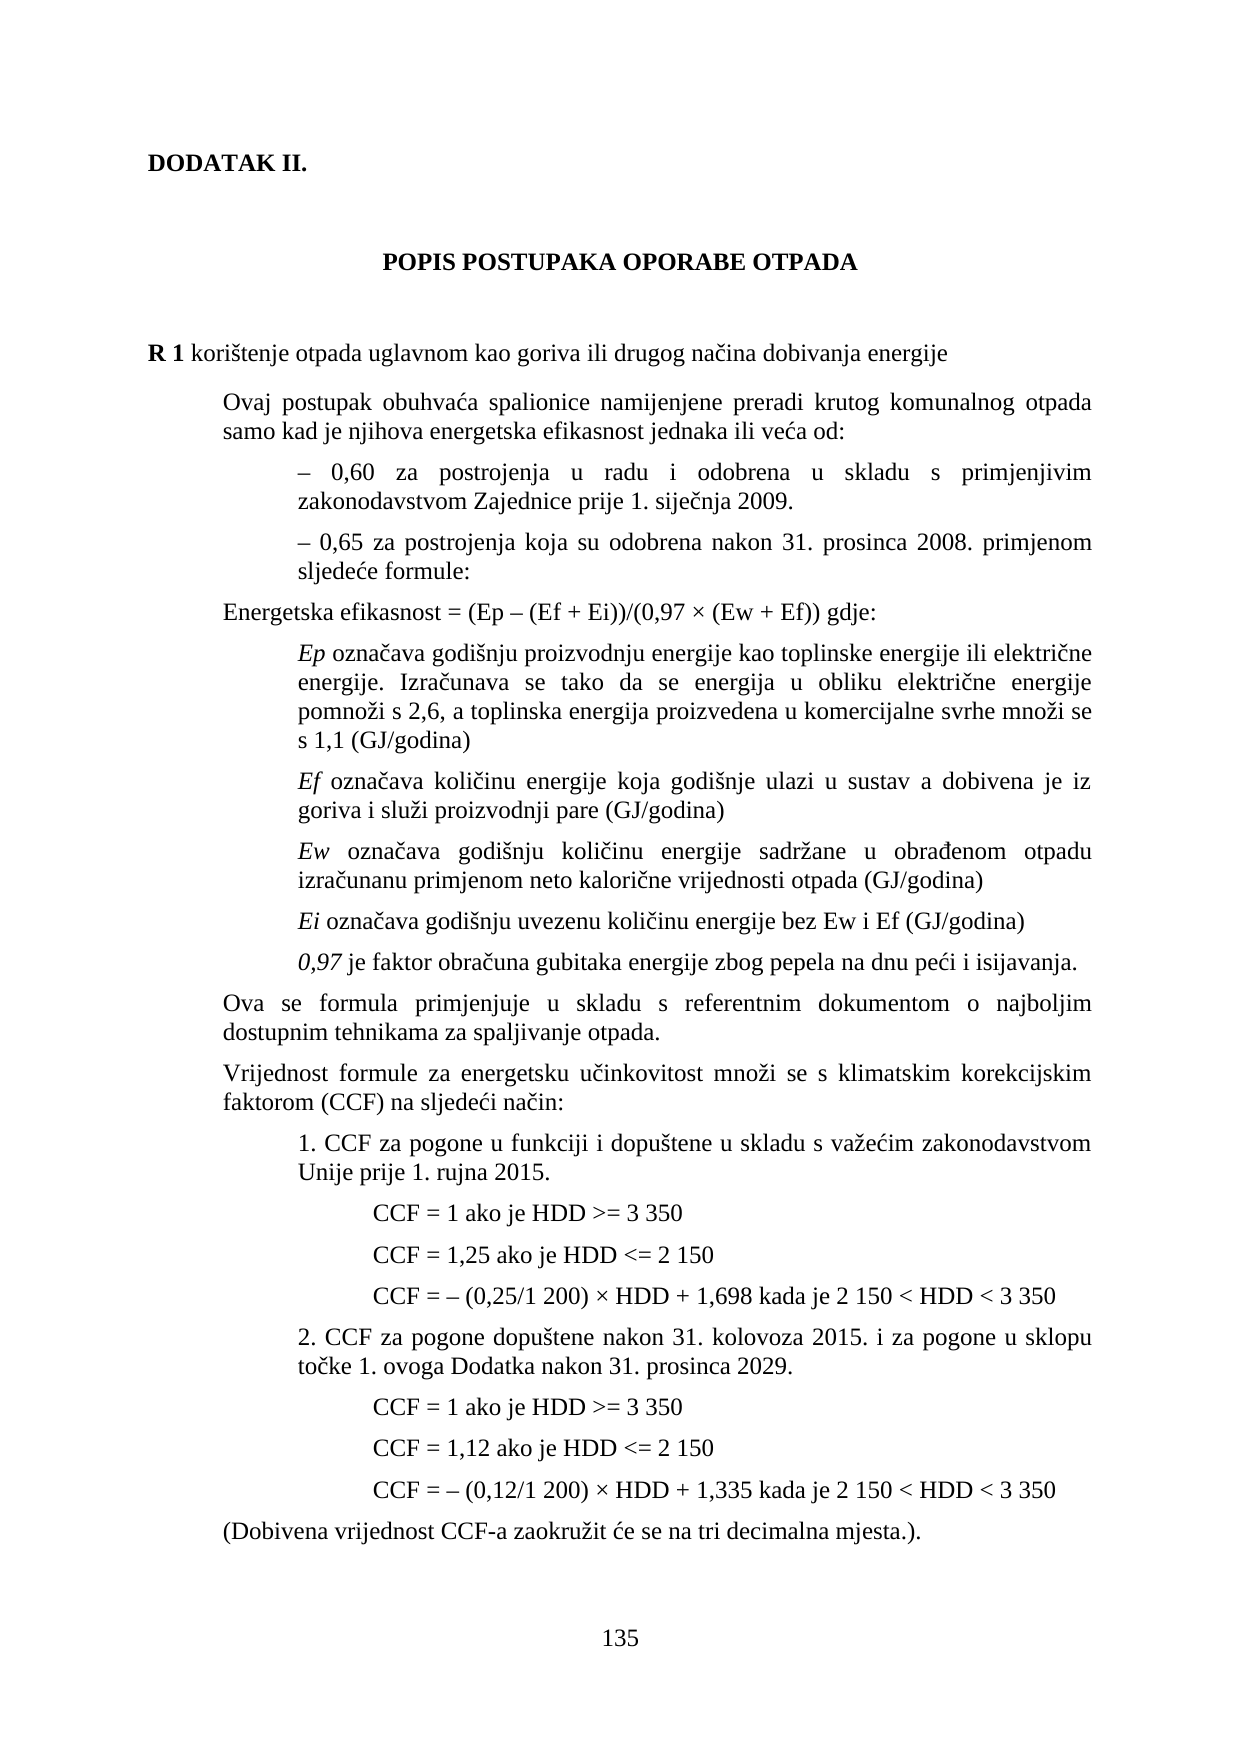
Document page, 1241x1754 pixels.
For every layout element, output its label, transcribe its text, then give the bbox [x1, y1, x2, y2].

text CCF = 1 ako je HDD >= 3 350 [298, 1198, 1093, 1227]
text Vrijednost formule za energetsku učinkovitost množi se s klimatskim korekcijskim faktorom (CCF) na sljedeći način: [223, 1058, 1093, 1116]
text 0,97 je faktor obračuna gubitaka energije zbog pepela na dnu peći i isijavanja. [223, 947, 1093, 976]
text Ei označava godišnju uvezenu količinu energije bez Ew i Ef (GJ/godina) [223, 906, 1093, 935]
text (Dobivena vrijednost CCF-a zaokružit će se na tri decimalna mjesta.). [223, 1516, 1093, 1545]
text CCF = 1 ako je HDD >= 3 350 [298, 1392, 1093, 1421]
text CCF = – (0,12/1 200) × HDD + 1,335 kada je 2 150 < HDD < 3 350 [298, 1475, 1093, 1503]
text Ovaj postupak obuhvaća spalionice namijenjene preradi krutog komunalnog otpada samo kad je njihova energetska efikasnost jednaka ili veća od: [223, 387, 1093, 445]
text POPIS POSTUPAKA OPORABE OTPADA [148, 247, 1093, 276]
text Energetska efikasnost = (Ep – (Ef + Ei))/(0,97 × (Ew + Ef)) gdje: [148, 597, 1093, 626]
text CCF = 1,12 ako je HDD <= 2 150 [298, 1433, 1093, 1462]
text – 0,60 za postrojenja u radu i odobrena u skladu s primjenjivim zakonodavstvom Zajednice prije 1. siječnja 2009. [298, 457, 1093, 515]
text 2. CCF za pogone dopuštene nakon 31. kolovoza 2015. i za pogone u sklopu točke 1. ovoga Dodatka nakon 31. prosinca 2029. [298, 1322, 1093, 1380]
text DODATAK II. [148, 148, 1093, 176]
text Ef označava količinu energije koja godišnje ulazi u sustav a dobivena je iz goriva i služi proizvodnji pare (GJ/godina) [298, 766, 1093, 823]
text 1. CCF za pogone u funkciji i dopuštene u skladu s važećim zakonodavstvom Unije prije 1. rujna 2015. [298, 1128, 1093, 1186]
text Ep označava godišnju proizvodnju energije kao toplinske energije ili električne energije. Izračunava se tako da se energija u obliku električne energije pomnoži s 2,6, a toplinska energija proizvedena u komercijalne svrhe množi se s 1,1 (GJ/godina) [298, 638, 1093, 753]
text CCF = 1,25 ako je HDD <= 2 150 [298, 1240, 1093, 1268]
text Ew označava godišnju količinu energije sadržane u obrađenom otpadu izračunanu primjenom neto kalorične vrijednosti otpada (GJ/godina) [298, 836, 1093, 893]
text – 0,65 za postrojenja koja su odobrena nakon 31. prosinca 2008. primjenom sljedeće formule: [298, 527, 1093, 585]
text Ova se formula primjenjuje u skladu s referentnim dokumentom o najboljim dostupnim tehnikama za spaljivanje otpada. [223, 988, 1093, 1046]
text R 1 korištenje otpada uglavnom kao goriva ili drugog načina dobivanja energije [148, 338, 1093, 366]
text CCF = – (0,25/1 200) × HDD + 1,698 kada je 2 150 < HDD < 3 350 [298, 1281, 1093, 1310]
